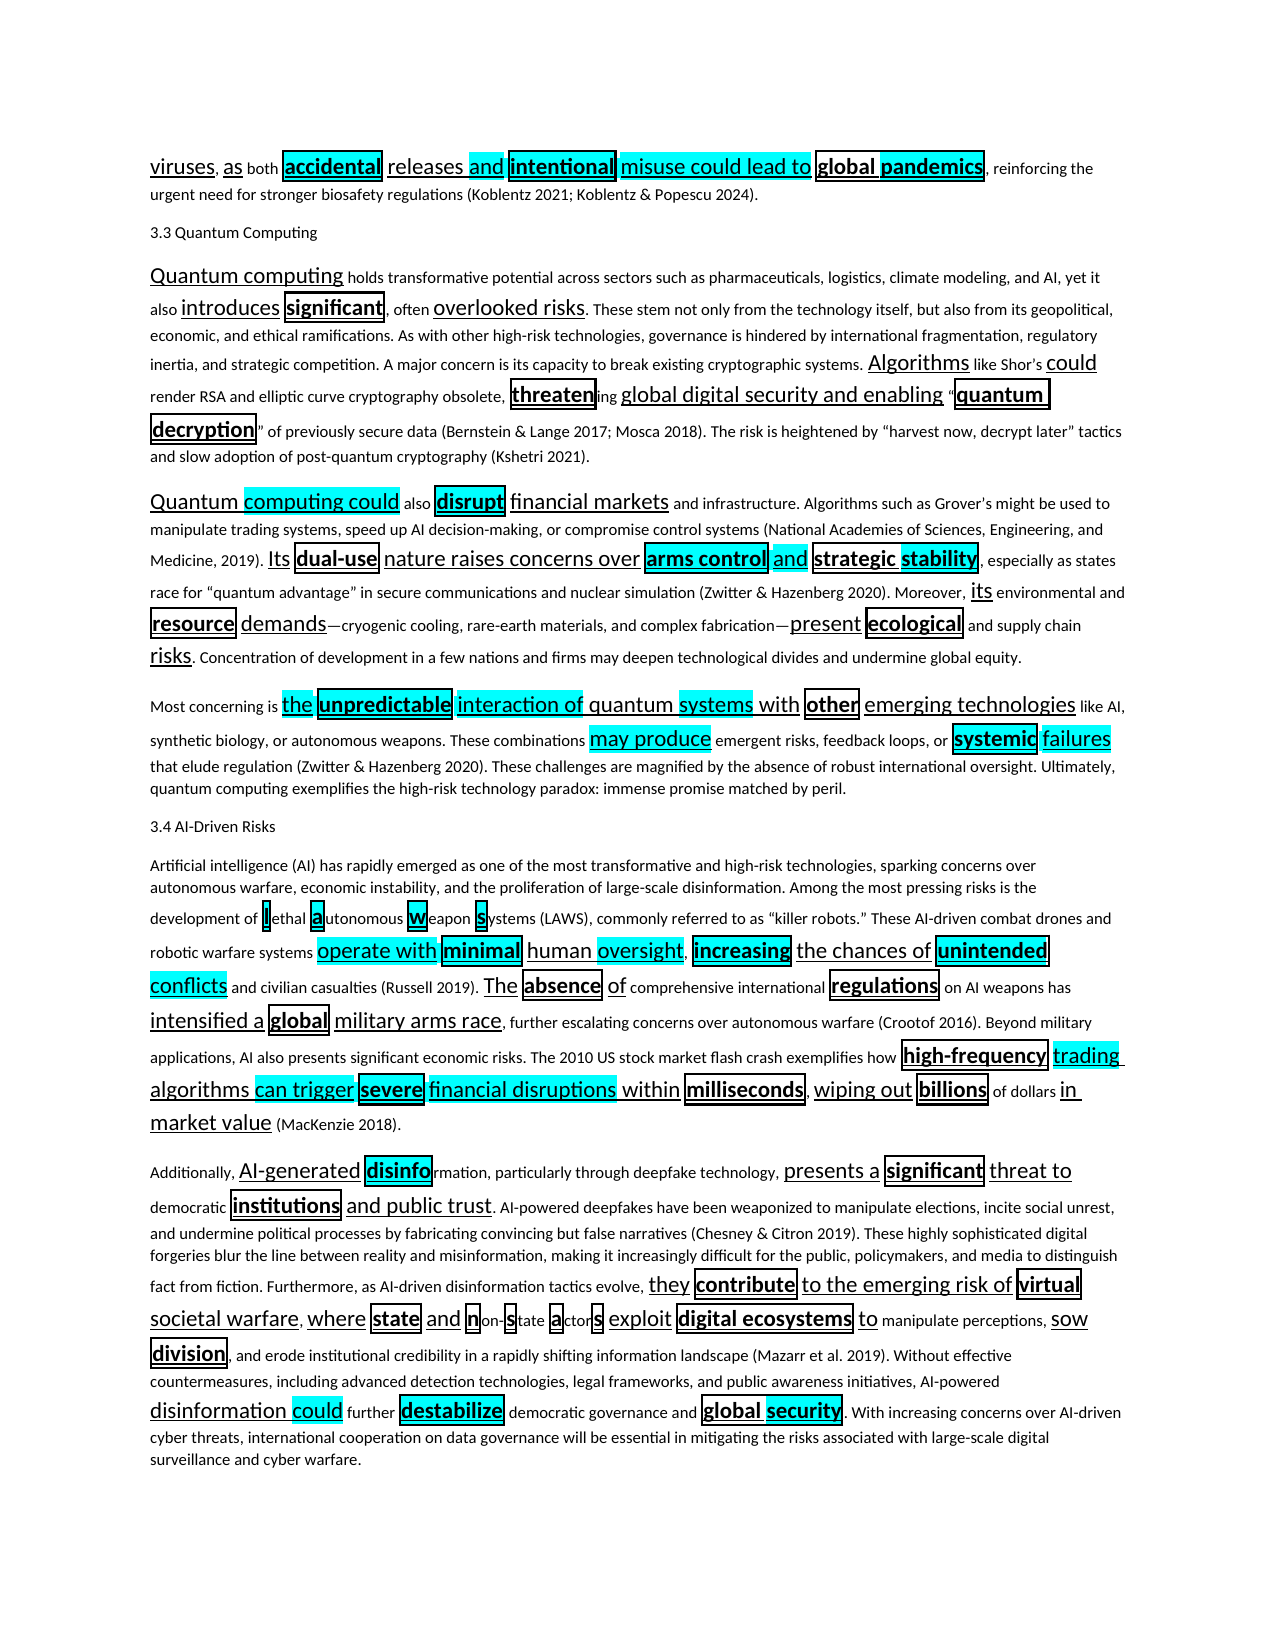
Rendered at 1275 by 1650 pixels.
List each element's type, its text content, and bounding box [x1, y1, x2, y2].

text Quantum computing could also disrupt financial markets and infrastructure. Algorithms such as Grover’s might be used to manipulate trading systems, speed up AI decision-making, or compromise control systems (National Academies of Sciences, Engineering, and Medicine, 2019). Its dual-use nature raises concerns over arms control and strategic stability, especially as states race for “quantum advantage” in secure communications and nuclear simulation (Zwitter & Hazenberg 2020). Moreover, its environmental and resource demands—cryogenic cooling, rare-earth materials, and complex fabrication—present ecological and supply chain risks. Concentration of development in a few nations and firms may deepen technological divides and undermine global equity. [150, 485, 1125, 669]
text Artificial intelligence (AI) has rapidly emerged as one of the most transformative and high-risk technologies, sparking concerns over autonomous warfare, economic instability, and the proliferation of large-scale disinformation. Among the most pressing risks is the development of lethal autonomous weapon systems (LAWS), commonly referred to as “killer robots.” These AI-driven combat drones and robotic warfare systems operate with minimal human oversight, increasing the chances of unintended conflicts and civilian casualties (Russell 2019). The absence of comprehensive international regulations on AI weapons has intensified a global military arms race, further escalating concerns over autonomous warfare (Crootof 2016). Beyond military applications, AI also presents significant economic risks. The 2010 US stock market flash crash exemplifies how high-frequency trading algorithms can trigger severe financial disruptions within milliseconds, wiping out billions of dollars in market value (MacKenzie 2018). [150, 855, 1125, 1136]
text 3.4 AI-Driven Risks [150, 817, 1125, 837]
text Additionally, AI-generated disinformation, particularly through deepfake technology, presents a significant threat to democratic institutions and public trust. AI-powered deepfakes have been weaponized to manipulate elections, incite social unrest, and undermine political processes by fabricating convincing but false narratives (Chesney & Citron 2019). These highly sophisticated digital forgeries blur the line between reality and misinformation, making it increasingly difficult for the public, policymakers, and media to distinguish fact from fiction. Furthermore, as AI-driven disinformation tactics evolve, they contribute to the emerging risk of virtual societal warfare, where state and non-state actors exploit digital ecosystems to manipulate perceptions, sow division, and erode institutional credibility in a rapidly shifting information landscape (Mazarr et al. 2019). Without effective countermeasures, including advanced detection technologies, legal frameworks, and public awareness initiatives, AI-powered disinformation could further destabilize democratic governance and global security. With increasing concerns over AI-driven cyber threats, international cooperation on data governance will be essential in mitigating the risks associated with large-scale digital surveillance and cyber warfare. [150, 1154, 1125, 1469]
text Quantum computing holds transformative potential across sectors such as pharmaceuticals, logistics, climate modeling, and AI, yet it also introduces significant, often overlooked risks. These stem not only from the technology itself, but also from its geopolitical, economic, and ethical ramifications. As with other high-risk technologies, governance is hindered by international fragmentation, regulatory inertia, and strategic competition. A major concern is its capacity to break existing cryptographic systems. Algorithms like Shor’s could render RSA and elliptic curve cryptography obsolete, threatening global digital security and enabling “quantum decryption” of previously secure data (Bernstein & Lange 2017; Mosca 2018). The risk is heightened by “harvest now, decrypt later” tactics and slow adoption of post-quantum cryptography (Kshetri 2021). [150, 261, 1125, 467]
text Most concerning is the unpredictable interaction of quantum systems with other emerging technologies like AI, synthetic biology, or autonomous weapons. These combinations may produce emergent risks, feedback loops, or systemic failures that elude regulation (Zwitter & Hazenberg 2020). These challenges are magnified by the absence of robust international oversight. Ultimately, quantum computing exemplifies the high-risk technology paradox: immense promise matched by peril. [150, 688, 1125, 798]
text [150, 150, 1125, 204]
text 3.3 Quantum Computing [150, 222, 1125, 243]
